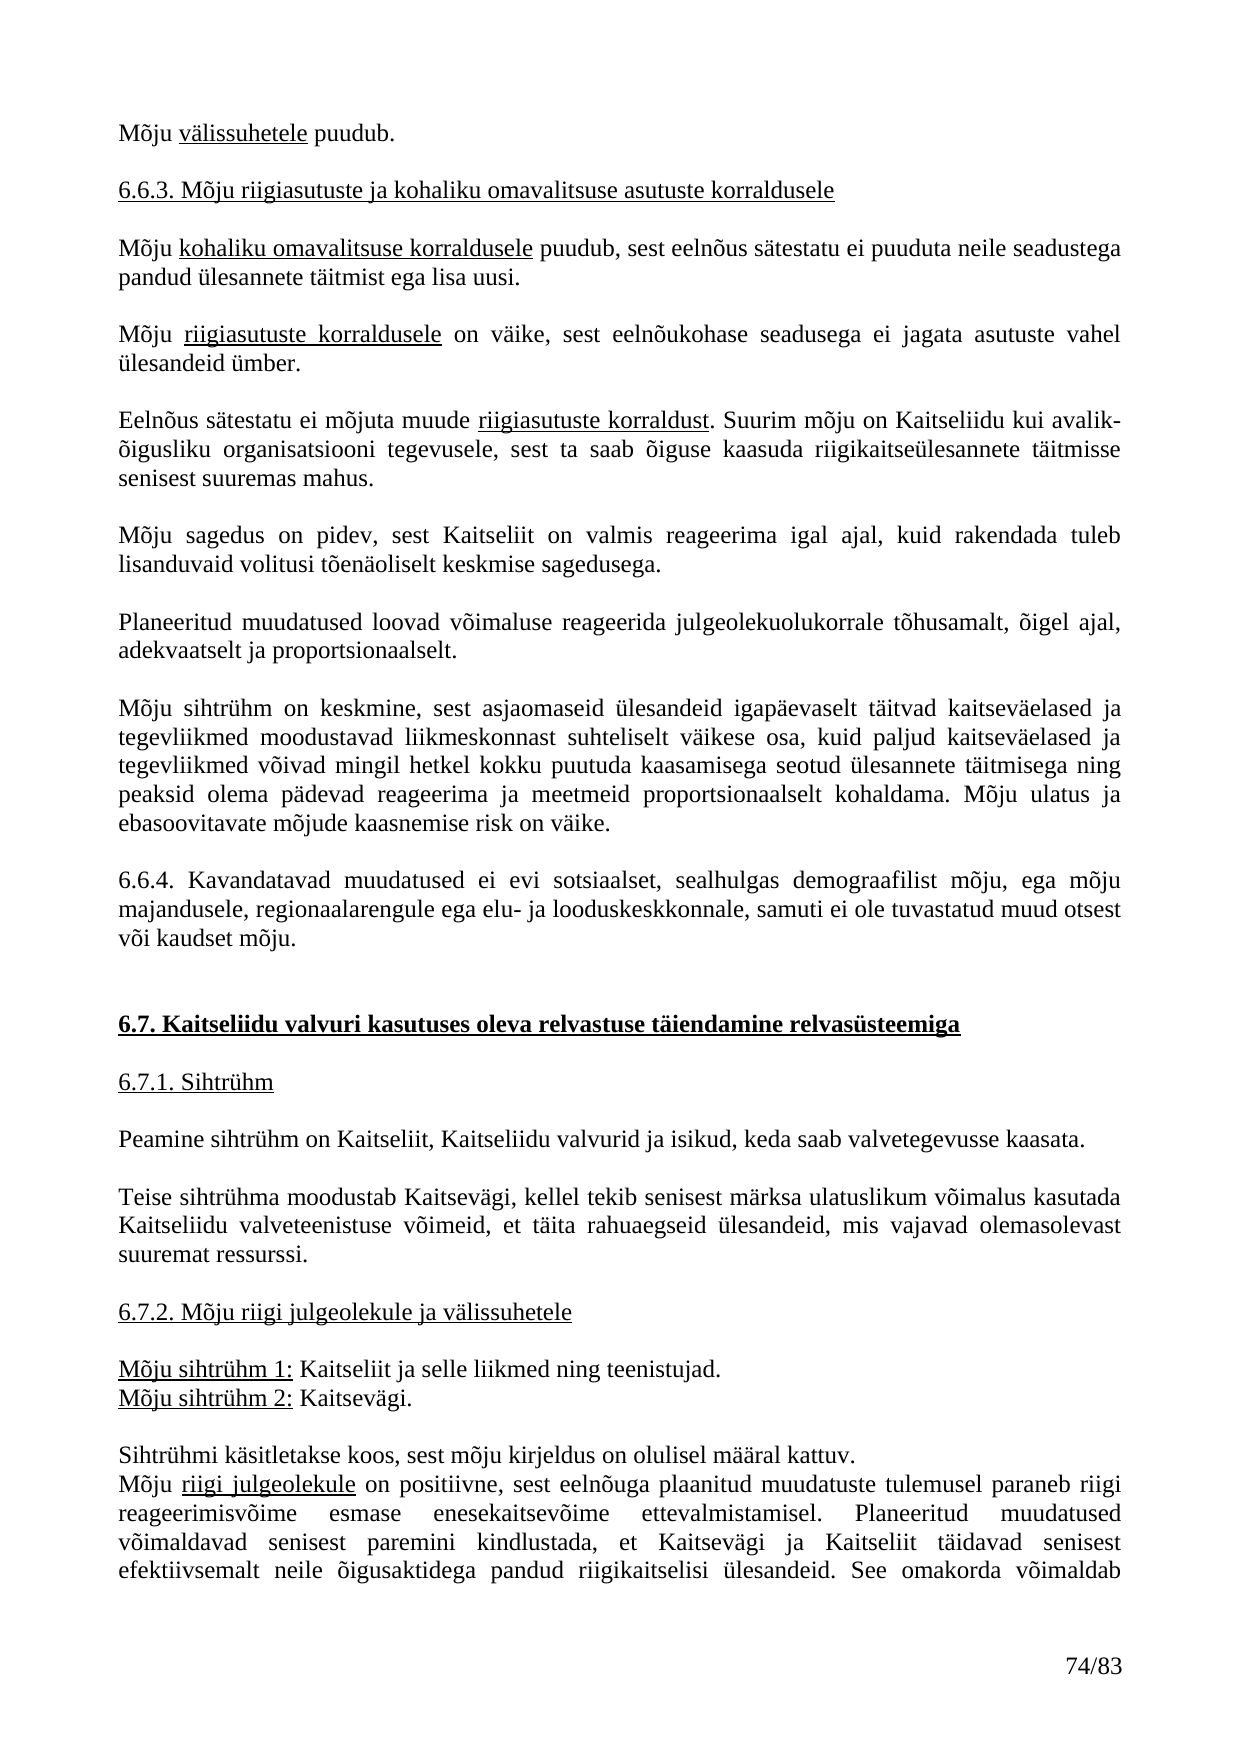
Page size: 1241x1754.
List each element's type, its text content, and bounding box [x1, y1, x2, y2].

text 6.7.1. Sihtrühm [118, 1067, 1122, 1096]
text Planeeritud muudatused loovad võimaluse reageerida julgeolekuolukorrale tõhusamalt, õigel ajal, adekvaatselt ja proportsionaalselt. [118, 607, 1122, 664]
text 6.7.2. Mõju riigi julgeolekule ja välissuhetele [118, 1297, 1122, 1326]
text Teise sihtrühma moodustab Kaitsevägi, kellel tekib senisest märksa ulatuslikum võimalus kasutada Kaitseliidu valveteenistuse võimeid, et täita rahuaegseid ülesandeid, mis vajavad olemasolevast suuremat ressurssi. [118, 1182, 1122, 1268]
text 6.7. Kaitseliidu valvuri kasutuses oleva relvastuse täiendamine relvasüsteemiga [118, 1009, 1122, 1038]
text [118, 1469, 1122, 1584]
text Peamine sihtrühm on Kaitseliit, Kaitseliidu valvurid ja isikud, keda saab valvetegevusse kaasata. [118, 1124, 1122, 1153]
text 6.6.4. Kavandatavad muudatused ei evi sotsiaalset, sealhulgas demograafilist mõju, ega mõju majandusele, regionaalarengule ega elu- ja looduskeskkonnale, samuti ei ole tuvastatud muud otsest või kaudset mõju. [118, 866, 1122, 952]
text Mõju välissuhetele puudub. [118, 118, 1122, 147]
text Sihtrühmi käsitletakse koos, sest mõju kirjeldus on olulisel määral kattuv. [118, 1441, 1122, 1469]
text Mõju sagedus on pidev, sest Kaitseliit on valmis reageerima igal ajal, kuid rakendada tuleb lisanduvaid volitusi tõenäoliselt keskmise sagedusega. [118, 521, 1122, 578]
text Mõju sihtrühm 1: Kaitseliit ja selle liikmed ning teenistujad. [118, 1354, 1122, 1383]
text Mõju riigiasutuste korraldusele on väike, sest eelnõukohase seadusega ei jagata asutuste vahel ülesandeid ümber. [118, 319, 1122, 377]
text Mõju sihtrühm 2: Kaitsevägi. [118, 1383, 1122, 1412]
text Eelnõus sätestatu ei mõjuta muude riigiasutuste korraldust. Suurim mõju on Kaitseliidu kui avalik-õigusliku organisatsiooni tegevusele, sest ta saab õiguse kaasuda riigikaitseülesannete täitmisse senisest suuremas mahus. [118, 406, 1122, 492]
text Mõju kohaliku omavalitsuse korraldusele puudub, sest eelnõus sätestatu ei puuduta neile seadustega pandud ülesannete täitmist ega lisa uusi. [118, 233, 1122, 291]
text 6.6.3. Mõju riigiasutuste ja kohaliku omavalitsuse asutuste korraldusele [118, 176, 1122, 204]
text Mõju sihtrühm on keskmine, sest asjaomaseid ülesandeid igapäevaselt täitvad kaitseväelased ja tegevliikmed moodustavad liikmeskonnast suhteliselt väikese osa, kuid paljud kaitseväelased ja tegevliikmed võivad mingil hetkel kokku puutuda kaasamisega seotud ülesannete täitmisega ning peaksid olema pädevad reageerima ja meetmeid proportsionaalselt kohaldama. Mõju ulatus ja ebasoovitavate mõjude kaasnemise risk on väike. [118, 693, 1122, 837]
